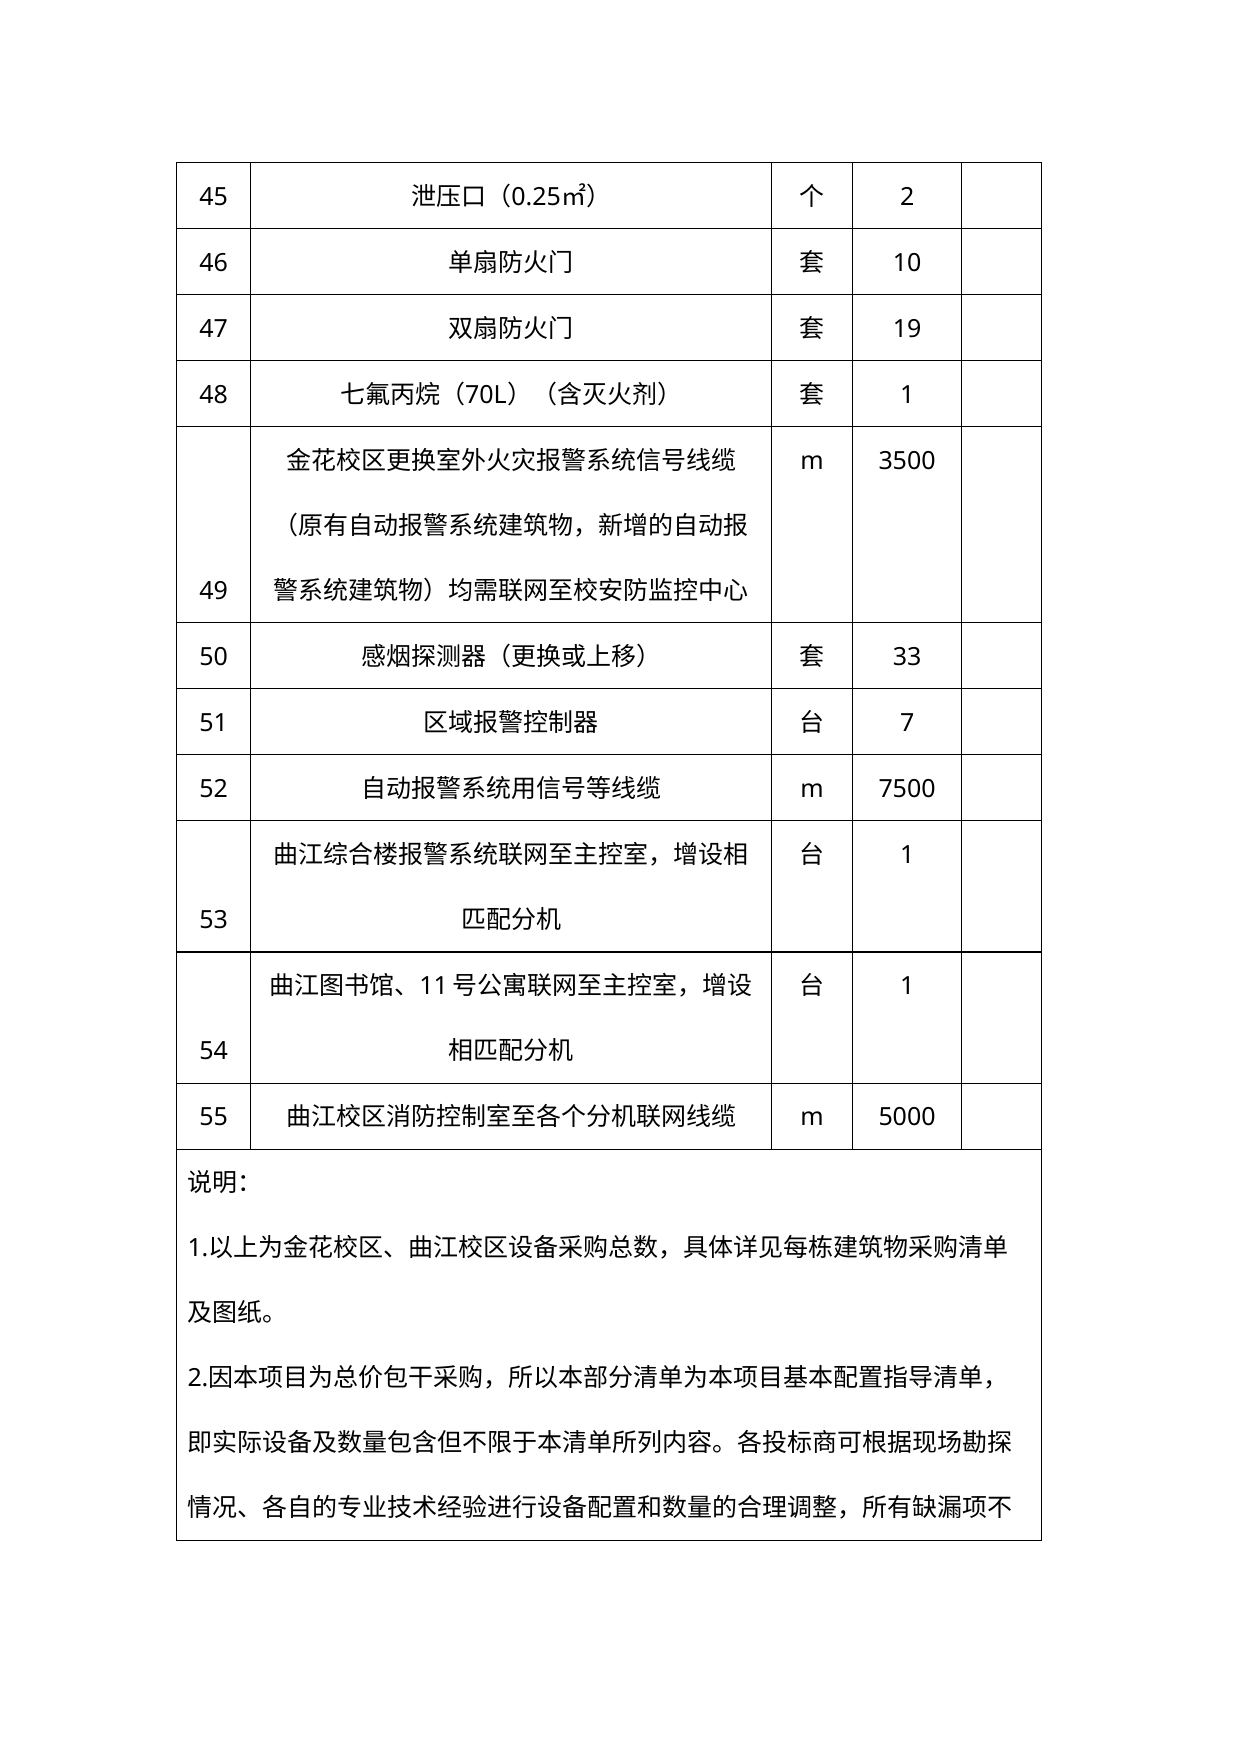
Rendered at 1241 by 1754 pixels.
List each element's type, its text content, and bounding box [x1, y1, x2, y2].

table_cell 泄压口（0.25㎡） [251, 163, 771, 228]
table_cell 感烟探测器（更换或上移） [251, 623, 771, 688]
table_cell 套 [772, 361, 852, 426]
table_cell 套 [772, 229, 852, 294]
table_cell 55 [177, 1084, 250, 1148]
table_cell 46 [177, 229, 250, 294]
table_cell [962, 1084, 1041, 1148]
table_cell [962, 229, 1041, 294]
table_cell m [772, 427, 852, 622]
table_cell [962, 623, 1041, 688]
table_cell [962, 821, 1041, 951]
table_cell 7 [853, 689, 961, 754]
table_cell 1 [853, 821, 961, 951]
table_cell 个 [772, 163, 852, 228]
table_cell 台 [772, 821, 852, 951]
table_cell 3500 [853, 427, 961, 622]
table_cell [962, 755, 1041, 820]
table_cell [962, 953, 1041, 1082]
table_cell 54 [177, 953, 250, 1082]
table_cell 区域报警控制器 [251, 689, 771, 754]
table_cell 曲江图书馆、11号公寓联网至主控室，增设相匹配分机 [251, 953, 771, 1082]
table_cell [962, 361, 1041, 426]
table_cell [962, 427, 1041, 622]
table_cell 49 [177, 427, 250, 622]
table_cell [962, 689, 1041, 754]
table_cell m [772, 1084, 852, 1148]
table_cell 台 [772, 953, 852, 1082]
table_cell 双扇防火门 [251, 295, 771, 360]
table_cell 45 [177, 163, 250, 228]
table_cell 曲江综合楼报警系统联网至主控室，增设相匹配分机 [251, 821, 771, 951]
table_cell [962, 163, 1041, 228]
table_cell 52 [177, 755, 250, 820]
table_cell 金花校区更换室外火灾报警系统信号线缆（原有自动报警系统建筑物，新增的自动报警系统建筑物）均需联网至校安防监控中心 [251, 427, 771, 622]
table_cell 自动报警系统用信号等线缆 [251, 755, 771, 820]
table_cell 48 [177, 361, 250, 426]
table_cell 2 [853, 163, 961, 228]
table_cell 套 [772, 295, 852, 360]
table_cell 7500 [853, 755, 961, 820]
table_cell 1 [853, 361, 961, 426]
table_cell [177, 1150, 1041, 1539]
table_cell 47 [177, 295, 250, 360]
table_cell 5000 [853, 1084, 961, 1148]
table_cell 50 [177, 623, 250, 688]
table_cell 33 [853, 623, 961, 688]
table_cell 台 [772, 689, 852, 754]
table_cell 10 [853, 229, 961, 294]
table_cell 套 [772, 623, 852, 688]
table_cell m [772, 755, 852, 820]
table_cell 1 [853, 953, 961, 1082]
table_cell 曲江校区消防控制室至各个分机联网线缆 [251, 1084, 771, 1148]
table_cell 51 [177, 689, 250, 754]
table_cell 七氟丙烷（70L）（含灭火剂） [251, 361, 771, 426]
table_cell [962, 295, 1041, 360]
table_cell 19 [853, 295, 961, 360]
table_cell 53 [177, 821, 250, 951]
table_cell 单扇防火门 [251, 229, 771, 294]
